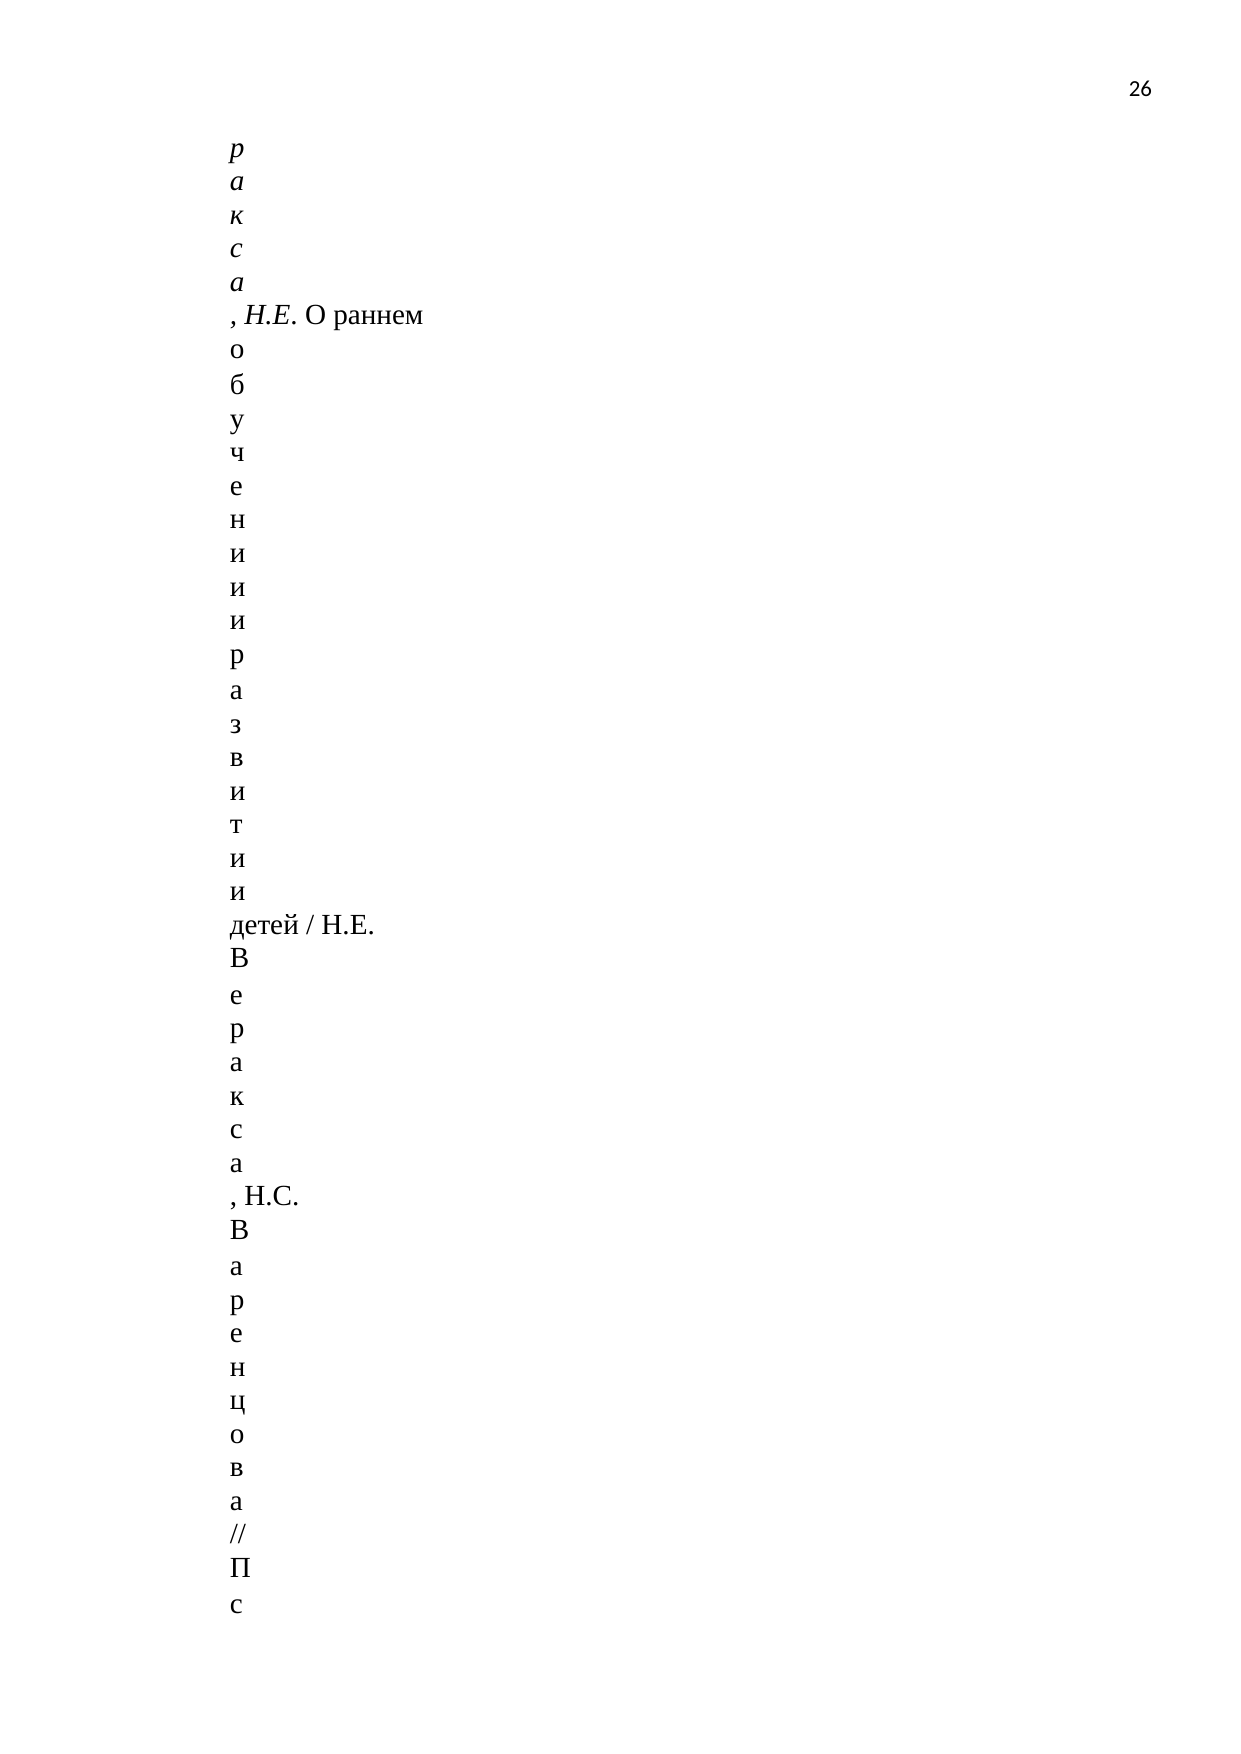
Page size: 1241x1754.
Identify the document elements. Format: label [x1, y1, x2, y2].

list [192, 130, 1152, 1620]
